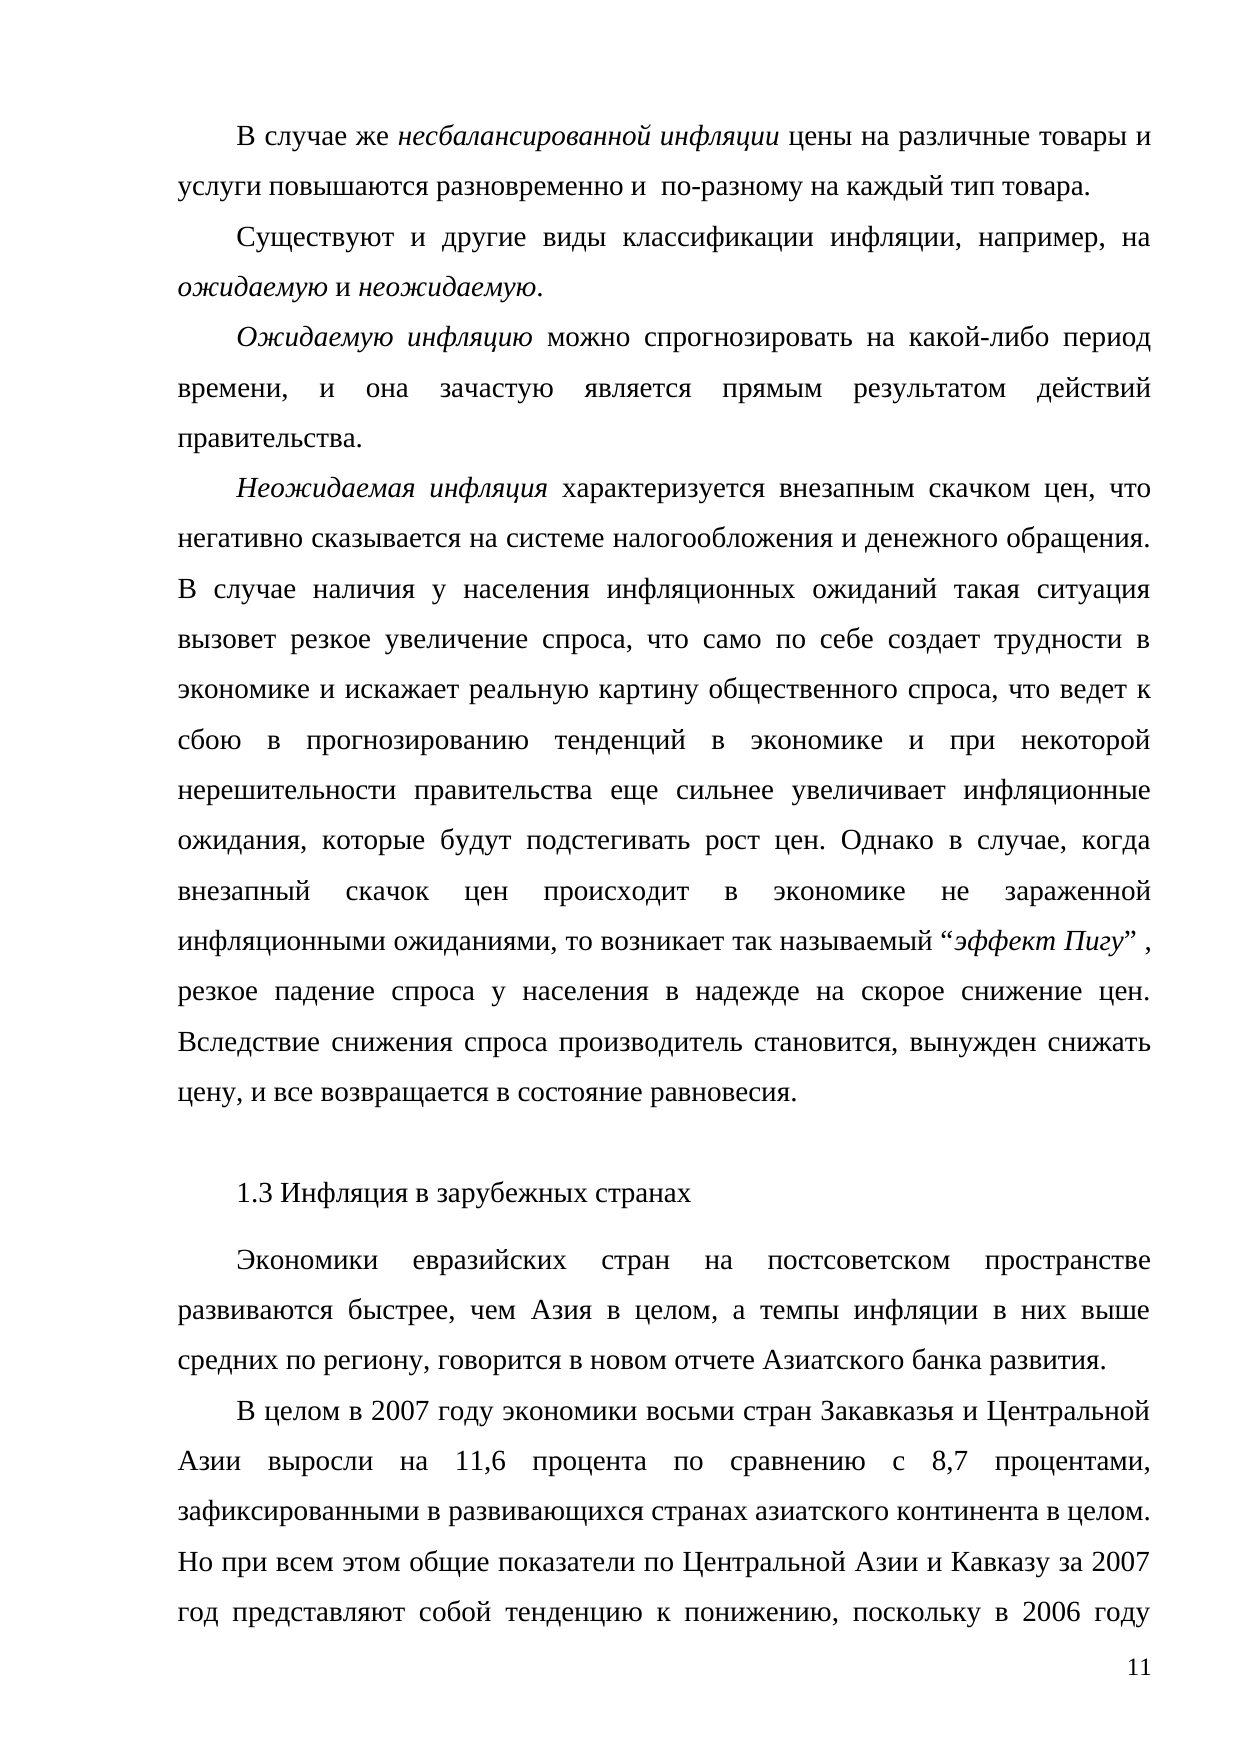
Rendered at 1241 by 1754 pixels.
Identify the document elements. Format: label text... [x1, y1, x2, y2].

text 1.3 Инфляция в зарубежных странах [177, 1175, 1152, 1208]
text Неожидаемая инфляция характеризуется внезапным скачком цен, что негативно сказывается на системе налогообложения и денежного обращения. В случае наличия у населения инфляционных ожиданий такая ситуация вызовет резкое увеличение спроса, что само по себе создает трудности в экономике и искажает реальную картину общественного спроса, что ведет к сбою в прогнозированию тенденций в экономике и при некоторой нерешительности правительства еще сильнее увеличивает инфляционные ожидания, которые будут подстегивать рост цен. Однако в случае, когда внезапный скачок цен происходит в экономике не зараженной инфляционными ожиданиями, то возникает так называемый “эффект Пигу” , резкое падение спроса у населения в надежде на скорое снижение цен. Вследствие снижения спроса производитель становится, вынужден снижать цену, и все возвращается в состояние равновесия. [177, 470, 1152, 1108]
text Ожидаемую инфляцию можно спрогнозировать на какой-либо период времени, и она зачастую является прямым результатом действий правительства. [177, 319, 1152, 453]
text Экономики евразийских стран на постсоветском пространстве развиваются быстрее, чем Азия в целом, а темпы инфляции в них выше средних по региону, говорится в новом отчете Азиатского банка развития. [177, 1242, 1152, 1376]
text В случае же несбалансированной инфляции цены на различные товары и услуги повышаются разновременно и по-разному на каждый тип товара. [177, 118, 1152, 202]
text Существуют и другие виды классификации инфляции, например, на ожидаемую и неожидаемую. [177, 219, 1152, 303]
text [177, 1393, 1152, 1627]
